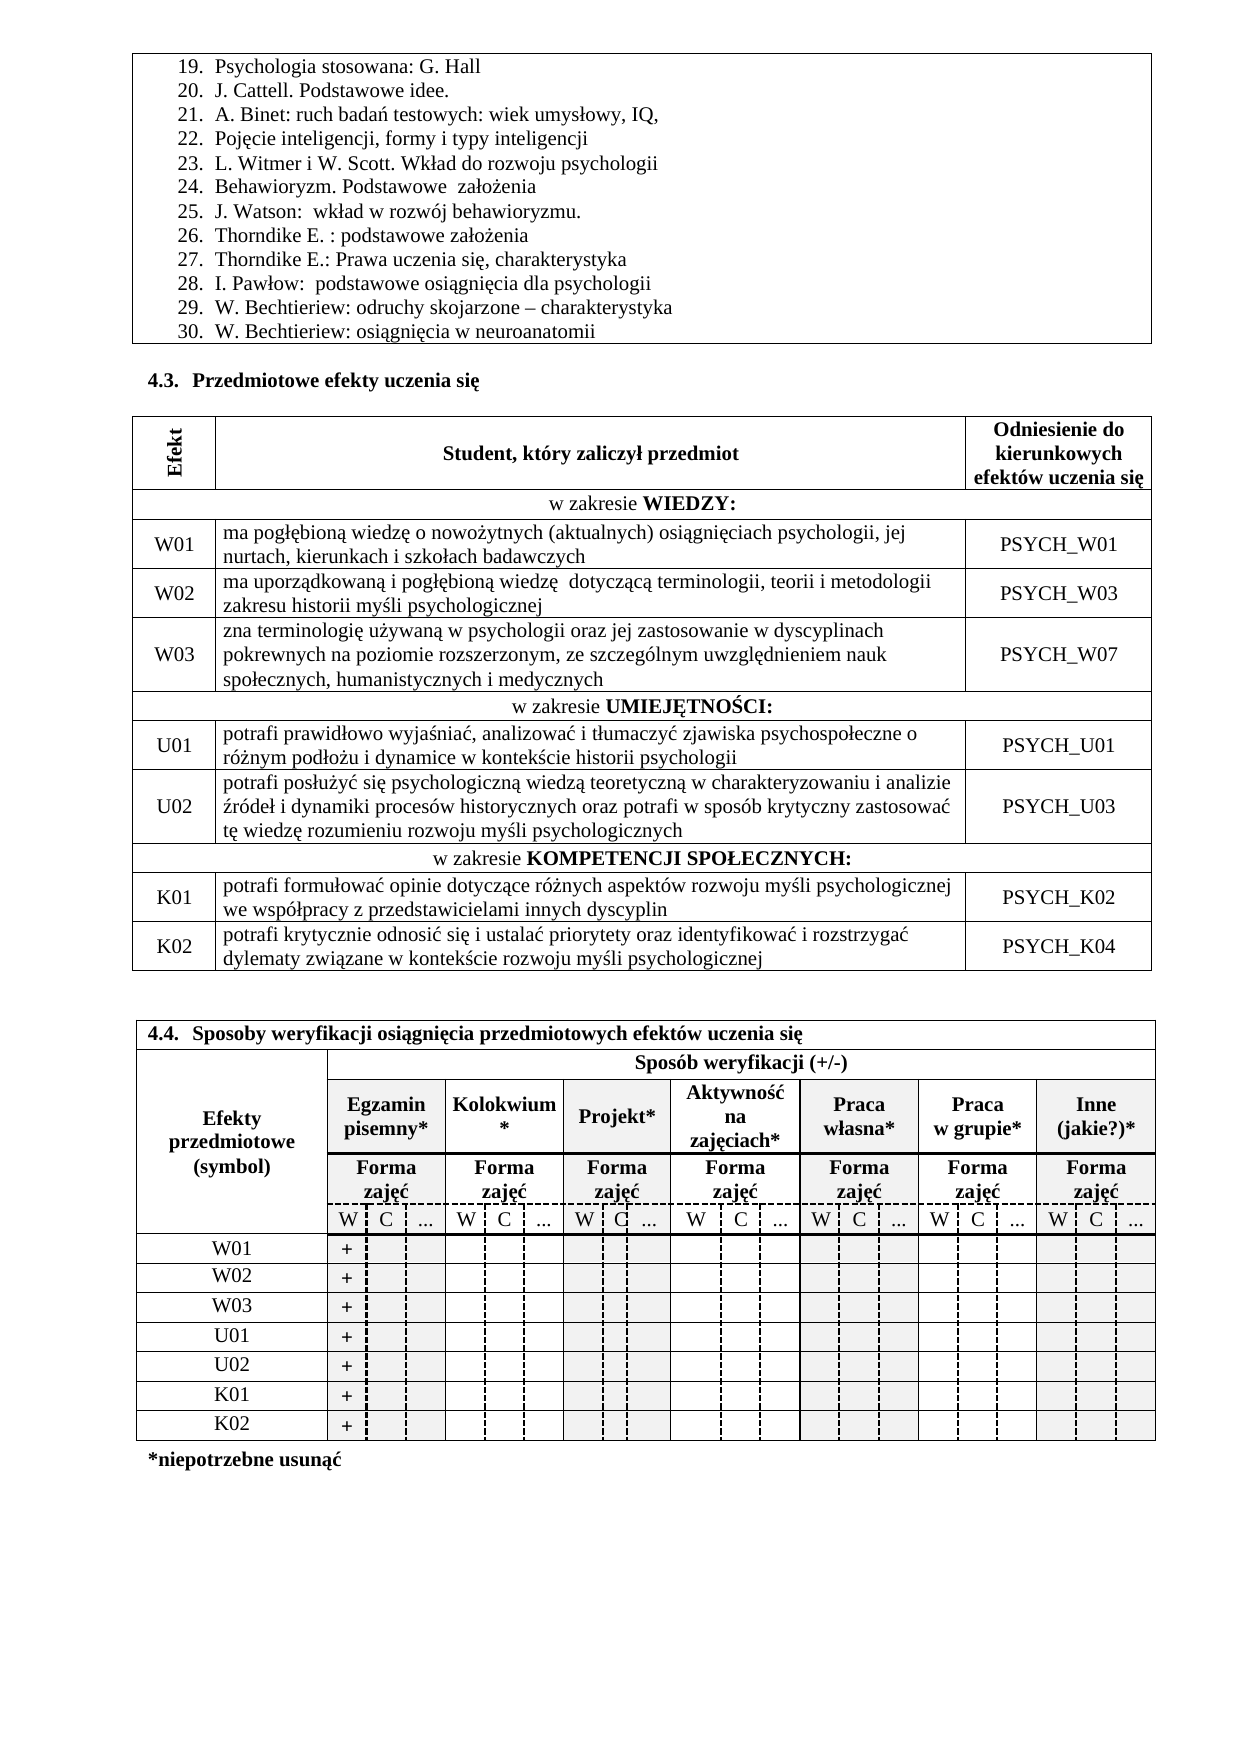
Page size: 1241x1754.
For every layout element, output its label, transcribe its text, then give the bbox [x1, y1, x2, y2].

table_cell [406, 1293, 445, 1322]
table_cell Forma zajęć [801, 1155, 918, 1203]
table_cell [671, 1382, 721, 1410]
table_cell [1116, 1411, 1155, 1440]
table_cell [603, 1382, 627, 1410]
table_cell [406, 1411, 445, 1440]
table_cell [603, 1411, 627, 1440]
table_cell [564, 1352, 603, 1381]
table_cell [721, 1352, 760, 1381]
table_cell [603, 1323, 627, 1351]
table_cell K02 [133, 922, 215, 970]
table_cell ... [997, 1203, 1036, 1233]
table_cell [406, 1236, 445, 1262]
table_cell potrafi prawidłowo wyjaśniać, analizować i tłumaczyć zjawiska psychospołeczne o różnym podłożu i dynamice w kontekście historii psychologii [216, 721, 965, 769]
table_cell [564, 1323, 603, 1351]
table_cell [627, 1411, 670, 1440]
table_cell [1076, 1411, 1116, 1440]
table_cell C [958, 1203, 997, 1233]
table_cell [958, 1264, 997, 1292]
table_cell [485, 1264, 524, 1292]
table_cell [997, 1352, 1036, 1381]
table_cell Forma zajęć [564, 1155, 670, 1203]
table_cell W01 [133, 520, 215, 568]
table_cell + [328, 1293, 366, 1322]
table_cell + [328, 1323, 366, 1351]
table_cell W [328, 1203, 366, 1233]
table_cell [524, 1264, 563, 1292]
table_cell [1037, 1293, 1076, 1322]
table_cell Aktywność na zajęciach* [671, 1080, 799, 1152]
table_cell [627, 1323, 670, 1351]
table_cell W [564, 1203, 603, 1233]
table_cell [760, 1236, 799, 1262]
table_cell [721, 1411, 760, 1440]
table_cell ... [760, 1203, 799, 1233]
table_cell [919, 1411, 958, 1440]
table_cell C [366, 1203, 406, 1233]
table_cell Projekt* [564, 1080, 670, 1152]
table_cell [133, 54, 1151, 343]
table_cell [671, 1236, 721, 1262]
table_cell [919, 1323, 958, 1351]
table_cell [1037, 1382, 1076, 1410]
table_cell Sposób weryfikacji (+/-) [328, 1050, 1155, 1079]
table_cell [564, 1411, 603, 1440]
table_cell [627, 1264, 670, 1292]
table_cell [564, 1293, 603, 1322]
table_cell W [919, 1203, 958, 1233]
table_cell [721, 1382, 760, 1410]
table_cell [839, 1264, 879, 1292]
table_cell Inne (jakie?)* [1037, 1080, 1155, 1152]
table_cell [958, 1323, 997, 1351]
table_cell Forma zajęć [1037, 1155, 1155, 1203]
table_cell ... [879, 1203, 918, 1233]
table_cell [958, 1352, 997, 1381]
table_cell PSYCH_W03 [966, 569, 1151, 617]
table_cell [879, 1411, 918, 1440]
table_cell [524, 1236, 563, 1262]
table_cell [524, 1293, 563, 1322]
table_cell [1037, 1352, 1076, 1381]
table_cell [879, 1352, 918, 1381]
table_cell w zakresie WIEDZY: [133, 490, 1151, 519]
table_cell [879, 1382, 918, 1410]
table_cell [524, 1382, 563, 1410]
table_cell [406, 1264, 445, 1292]
table_cell [1076, 1382, 1116, 1410]
table_cell [366, 1352, 406, 1381]
table_cell + [328, 1382, 366, 1410]
table_cell [879, 1323, 918, 1351]
table_cell W02 [137, 1264, 327, 1292]
table_cell [997, 1236, 1036, 1262]
table_cell [671, 1323, 721, 1351]
table_cell [603, 1236, 627, 1262]
table_cell [671, 1411, 721, 1440]
table_cell [366, 1382, 406, 1410]
table_cell ... [406, 1203, 445, 1233]
table_cell w zakresie UMIEJĘTNOŚCI: [133, 692, 1151, 720]
table_cell Kolokwium* [446, 1080, 563, 1152]
table_header Sposoby weryfikacji osiągnięcia przedmiotowych efektów uczenia się [137, 1021, 1155, 1049]
table_cell [958, 1293, 997, 1322]
table_cell Forma zajęć [446, 1155, 563, 1203]
table_cell [721, 1264, 760, 1292]
table_cell [627, 1293, 670, 1322]
table_cell [366, 1411, 406, 1440]
table_cell [1037, 1411, 1076, 1440]
table_cell [997, 1264, 1036, 1292]
table_cell [603, 1264, 627, 1292]
table_cell U02 [133, 770, 215, 842]
table_cell [485, 1323, 524, 1351]
table_cell [1116, 1264, 1155, 1292]
table_cell [801, 1264, 839, 1292]
table_header Student, który zaliczył przedmiot [216, 417, 965, 489]
table_cell [485, 1352, 524, 1381]
table_cell Praca własna* [801, 1080, 918, 1152]
table_cell W01 [137, 1234, 327, 1262]
table_cell [721, 1293, 760, 1322]
table_cell PSYCH_U03 [966, 770, 1151, 842]
table_cell potrafi krytycznie odnosić się i ustalać priorytety oraz identyfikować i rozstrzygać dylematy związane w kontekście rozwoju myśli psychologicznej [216, 922, 965, 970]
table_cell C [721, 1203, 760, 1233]
table_cell [524, 1352, 563, 1381]
table_cell Efekty przedmiotowe (symbol) [137, 1050, 327, 1233]
table_cell PSYCH_K04 [966, 922, 1151, 970]
table_cell [839, 1382, 879, 1410]
table_cell [671, 1264, 721, 1292]
table_cell [919, 1236, 958, 1262]
table_cell [1076, 1236, 1116, 1262]
table_cell [524, 1323, 563, 1351]
table_cell [801, 1323, 839, 1351]
table_cell [997, 1382, 1036, 1410]
table_cell [997, 1293, 1036, 1322]
table_cell [671, 1352, 721, 1381]
table_cell C [1076, 1203, 1116, 1233]
table_cell [1037, 1236, 1076, 1262]
list Przedmiotowe efekty uczenia się [148, 368, 1187, 392]
table_cell PSYCH_W07 [966, 618, 1151, 691]
table_cell [1076, 1352, 1116, 1381]
table_cell [801, 1411, 839, 1440]
table_cell [801, 1382, 839, 1410]
table_cell [406, 1382, 445, 1410]
table_cell [839, 1236, 879, 1262]
table_cell ... [1116, 1203, 1155, 1233]
table_cell PSYCH_K02 [966, 873, 1151, 921]
table_cell [366, 1236, 406, 1262]
table_cell ... [627, 1203, 670, 1233]
table_cell [760, 1352, 799, 1381]
table_cell K01 [137, 1382, 327, 1410]
table_cell W [446, 1203, 484, 1233]
table_cell [603, 1293, 627, 1322]
table_cell W03 [133, 618, 215, 691]
table_cell [839, 1352, 879, 1381]
table_cell [446, 1382, 484, 1410]
table_cell C [485, 1203, 524, 1233]
table_cell [446, 1264, 484, 1292]
table_cell potrafi posłużyć się psychologiczną wiedzą teoretyczną w charakteryzowaniu i analizie źródeł i dynamiki procesów historycznych oraz potrafi w sposób krytyczny zastosować tę wiedzę rozumieniu rozwoju myśli psychologicznych [216, 770, 965, 842]
table_cell [879, 1293, 918, 1322]
table_cell Praca w grupie* [919, 1080, 1036, 1152]
table_cell [1076, 1293, 1116, 1322]
table_cell W [1037, 1203, 1076, 1233]
table_cell Forma zajęć [671, 1155, 799, 1203]
table_cell [958, 1236, 997, 1262]
table_cell [721, 1323, 760, 1351]
table_cell PSYCH_W01 [966, 520, 1151, 568]
table_cell [446, 1293, 484, 1322]
table_cell [919, 1264, 958, 1292]
table_cell + [328, 1411, 366, 1440]
table_cell [485, 1411, 524, 1440]
table_cell [839, 1323, 879, 1351]
table_cell K01 [133, 873, 215, 921]
table_cell + [328, 1264, 366, 1292]
table_cell U02 [137, 1352, 327, 1381]
table_cell U01 [137, 1323, 327, 1351]
table_cell [958, 1382, 997, 1410]
table_cell [406, 1323, 445, 1351]
table_cell [919, 1382, 958, 1410]
table_cell [879, 1264, 918, 1292]
table_cell [839, 1411, 879, 1440]
table_cell [801, 1236, 839, 1262]
table_cell [671, 1293, 721, 1322]
table_cell [627, 1382, 670, 1410]
table_cell [1116, 1236, 1155, 1262]
table_cell [919, 1352, 958, 1381]
table_cell + [328, 1352, 366, 1381]
table_cell [958, 1411, 997, 1440]
table_cell [564, 1264, 603, 1292]
table_cell [760, 1411, 799, 1440]
table_cell Forma zajęć [328, 1155, 445, 1203]
table_header Efekt [133, 417, 215, 489]
table_cell W [671, 1203, 721, 1233]
table_cell [1076, 1323, 1116, 1351]
table_cell PSYCH_U01 [966, 721, 1151, 769]
table_cell [760, 1382, 799, 1410]
table_header Odniesienie do kierunkowych efektów uczenia się [966, 417, 1151, 489]
table_cell [839, 1293, 879, 1322]
table_cell [997, 1323, 1036, 1351]
table_cell [1076, 1264, 1116, 1292]
table_cell [760, 1293, 799, 1322]
table_cell Egzamin pisemny* [328, 1080, 445, 1152]
table_cell [366, 1293, 406, 1322]
table_cell [366, 1264, 406, 1292]
table_cell [406, 1352, 445, 1381]
table_cell U01 [133, 721, 215, 769]
table_cell [446, 1352, 484, 1381]
table_cell W02 [133, 569, 215, 617]
table_cell [1116, 1352, 1155, 1381]
table_cell W [801, 1203, 839, 1233]
table_cell w zakresie KOMPETENCJI SPOŁECZNYCH: [133, 844, 1151, 872]
table_cell Forma zajęć [919, 1155, 1036, 1203]
table_cell ma pogłębioną wiedzę o nowożytnych (aktualnych) osiągnięciach psychologii, jej nurtach, kierunkach i szkołach badawczych [216, 520, 965, 568]
table_cell [485, 1382, 524, 1410]
table_cell [801, 1293, 839, 1322]
table_cell [485, 1236, 524, 1262]
table_cell C [839, 1203, 879, 1233]
table_cell [1037, 1264, 1076, 1292]
table_cell [446, 1323, 484, 1351]
table_cell zna terminologię używaną w psychologii oraz jej zastosowanie w dyscyplinach pokrewnych na poziomie rozszerzonym, ze szczególnym uwzględnieniem nauk społecznych, humanistycznych i medycznych [216, 618, 965, 691]
table_cell [1116, 1293, 1155, 1322]
table_cell + [328, 1236, 366, 1262]
table_cell C [603, 1203, 627, 1233]
table_cell [627, 1352, 670, 1381]
table_cell [760, 1264, 799, 1292]
table_cell [997, 1411, 1036, 1440]
table_cell [801, 1352, 839, 1381]
table_cell [485, 1293, 524, 1322]
table_cell [603, 1352, 627, 1381]
table_cell [366, 1323, 406, 1351]
table_cell [760, 1323, 799, 1351]
table_cell potrafi formułować opinie dotyczące różnych aspektów rozwoju myśli psychologicznej we współpracy z przedstawicielami innych dyscyplin [216, 873, 965, 921]
table_cell [564, 1236, 603, 1262]
table_cell [564, 1382, 603, 1410]
table_cell ma uporządkowaną i pogłębioną wiedzę dotyczącą terminologii, teorii i metodologii zakresu historii myśli psychologicznej [216, 569, 965, 617]
table_cell [627, 1236, 670, 1262]
table_cell [446, 1236, 484, 1262]
table_cell [919, 1293, 958, 1322]
table_cell [1116, 1382, 1155, 1410]
table_cell [1037, 1323, 1076, 1351]
table_cell [1116, 1323, 1155, 1351]
table_cell ... [524, 1203, 563, 1233]
text *niepotrzebne usunąć [148, 1447, 1185, 1471]
table_cell [879, 1236, 918, 1262]
table_cell [446, 1411, 484, 1440]
table_cell K02 [137, 1411, 327, 1440]
table_cell W03 [137, 1293, 327, 1322]
table_cell [524, 1411, 563, 1440]
table_cell [721, 1236, 760, 1262]
